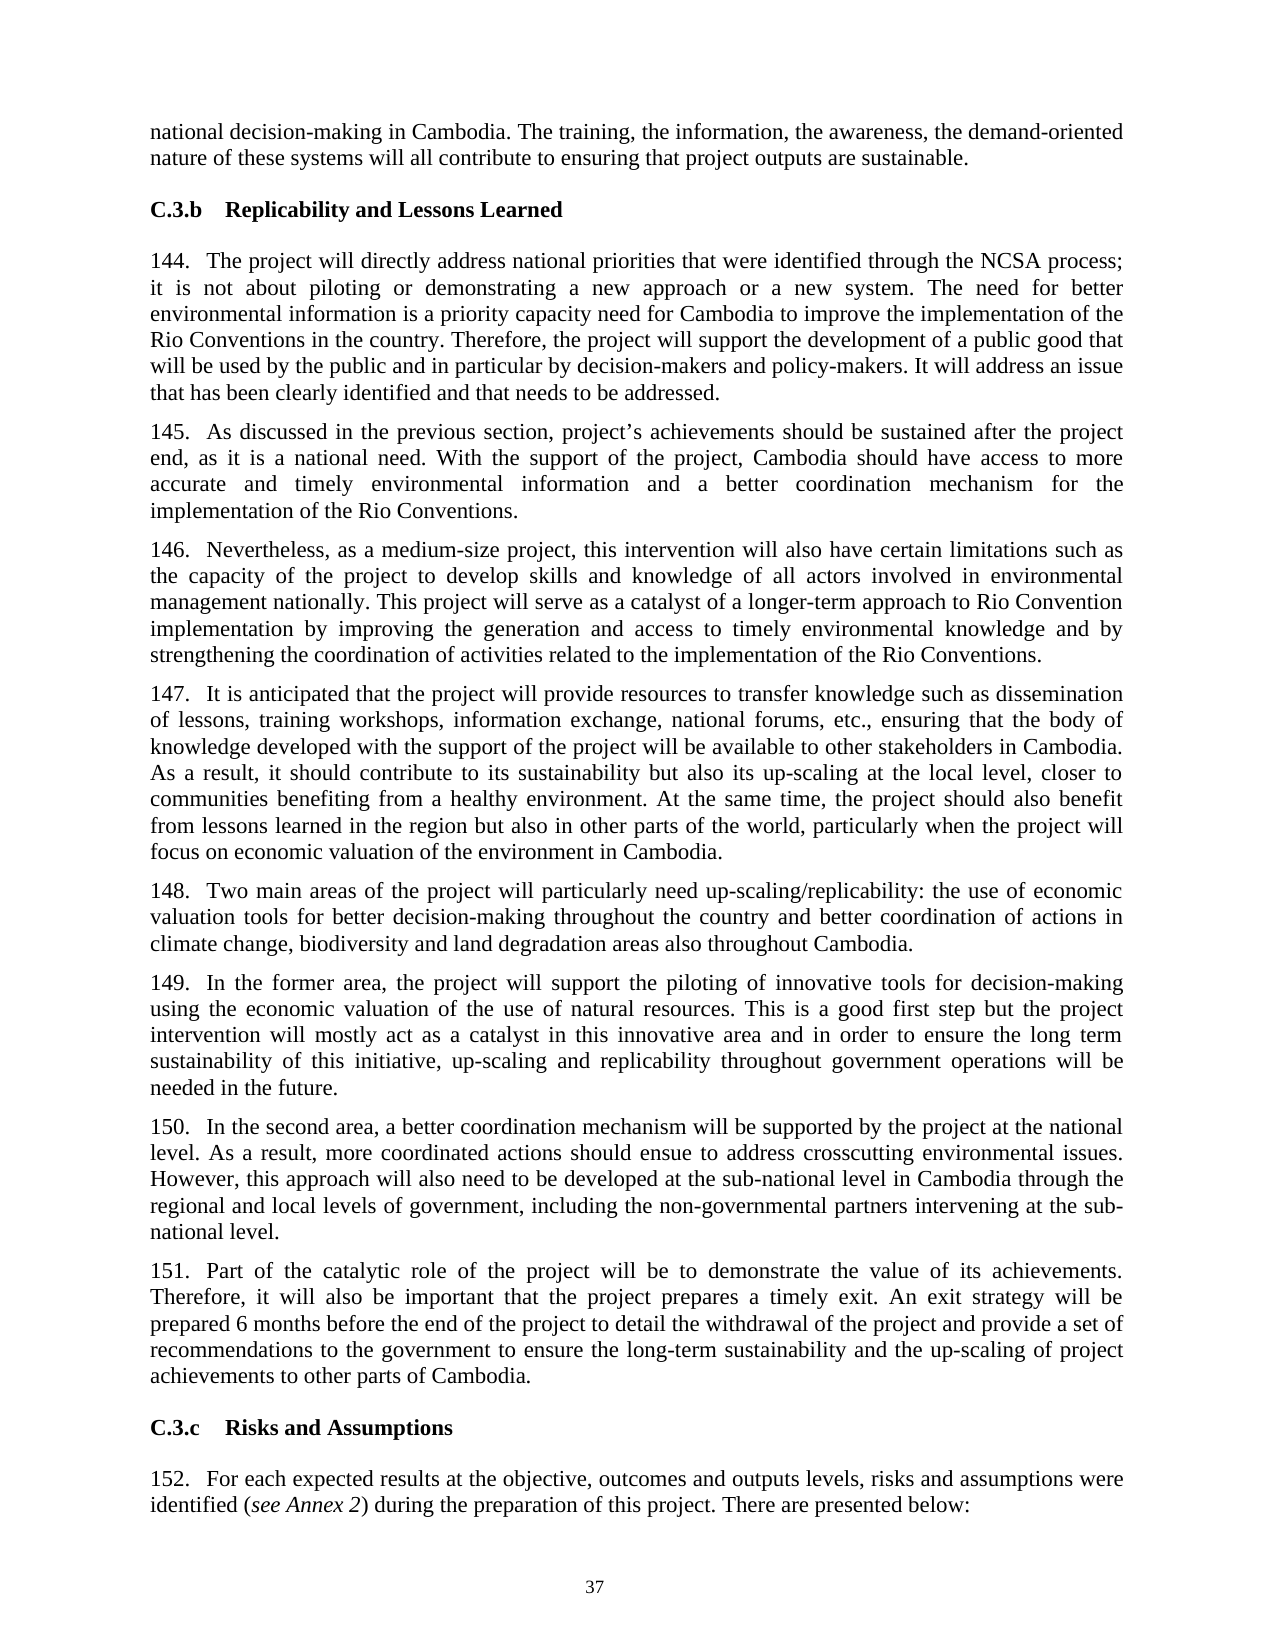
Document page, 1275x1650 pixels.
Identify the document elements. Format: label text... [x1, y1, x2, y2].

subtitle C.3.b Replicability and Lessons Learned [150, 196, 1125, 222]
list Two main areas of the project will particularly need up-scaling/replicability: the use of economic valuation tools for better decision-making throughout the country and better coordination of actions in climate change, biodiversity and land degradation areas also throughout Cambodia. [150, 877, 1125, 956]
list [150, 118, 1125, 171]
list As discussed in the previous section, project’s achievements should be sustained after the project end, as it is a national need. With the support of the project, Cambodia should have access to more accurate and timely environmental information and a better coordination mechanism for the implementation of the Rio Conventions. [150, 418, 1125, 523]
list In the former area, the project will support the piloting of innovative tools for decision-making using the economic valuation of the use of natural resources. This is a good first step but the project intervention will mostly act as a catalyst in this innovative area and in order to ensure the long term sustainability of this initiative, up-scaling and replicability throughout government operations will be needed in the future. [150, 968, 1125, 1100]
list Part of the catalytic role of the project will be to demonstrate the value of its achievements. Therefore, it will also be important that the project prepares a timely exit. An exit strategy will be prepared 6 months before the end of the project to detail the withdrawal of the project and provide a set of recommendations to the government to ensure the long-term sustainability and the up-scaling of project achievements to other parts of Cambodia. [150, 1257, 1125, 1389]
list In the second area, a better coordination mechanism will be supported by the project at the national level. As a result, more coordinated actions should ensue to address crosscutting environmental issues. However, this approach will also need to be developed at the sub-national level in Cambodia through the regional and local levels of government, including the non-governmental partners intervening at the sub-national level. [150, 1113, 1125, 1244]
list Nevertheless, as a medium-size project, this intervention will also have certain limitations such as the capacity of the project to develop skills and knowledge of all actors involved in environmental management nationally. This project will serve as a catalyst of a longer-term approach to Rio Convention implementation by improving the generation and access to timely environmental knowledge and by strengthening the coordination of activities related to the implementation of the Rio Conventions. [150, 536, 1125, 667]
subtitle C.3.c Risks and Assumptions [150, 1414, 1125, 1440]
list For each expected results at the objective, outcomes and outputs levels, risks and assumptions were identified (see Annex 2) during the preparation of this project. There are presented below: [150, 1465, 1125, 1518]
list It is anticipated that the project will provide resources to transfer knowledge such as dissemination of lessons, training workshops, information exchange, national forums, etc., ensuring that the body of knowledge developed with the support of the project will be available to other stakeholders in Cambodia. As a result, it should contribute to its sustainability but also its up-scaling at the local level, closer to communities benefiting from a healthy environment. At the same time, the project should also benefit from lessons learned in the region but also in other parts of the world, particularly when the project will focus on economic valuation of the environment in Cambodia. [150, 680, 1125, 864]
list The project will directly address national priorities that were identified through the NCSA process; it is not about piloting or demonstrating a new approach or a new system. The need for better environmental information is a priority capacity need for Cambodia to improve the implementation of the Rio Conventions in the country. Therefore, the project will support the development of a public good that will be used by the public and in particular by decision-makers and policy-makers. It will address an issue that has been clearly identified and that needs to be addressed. [150, 247, 1125, 405]
